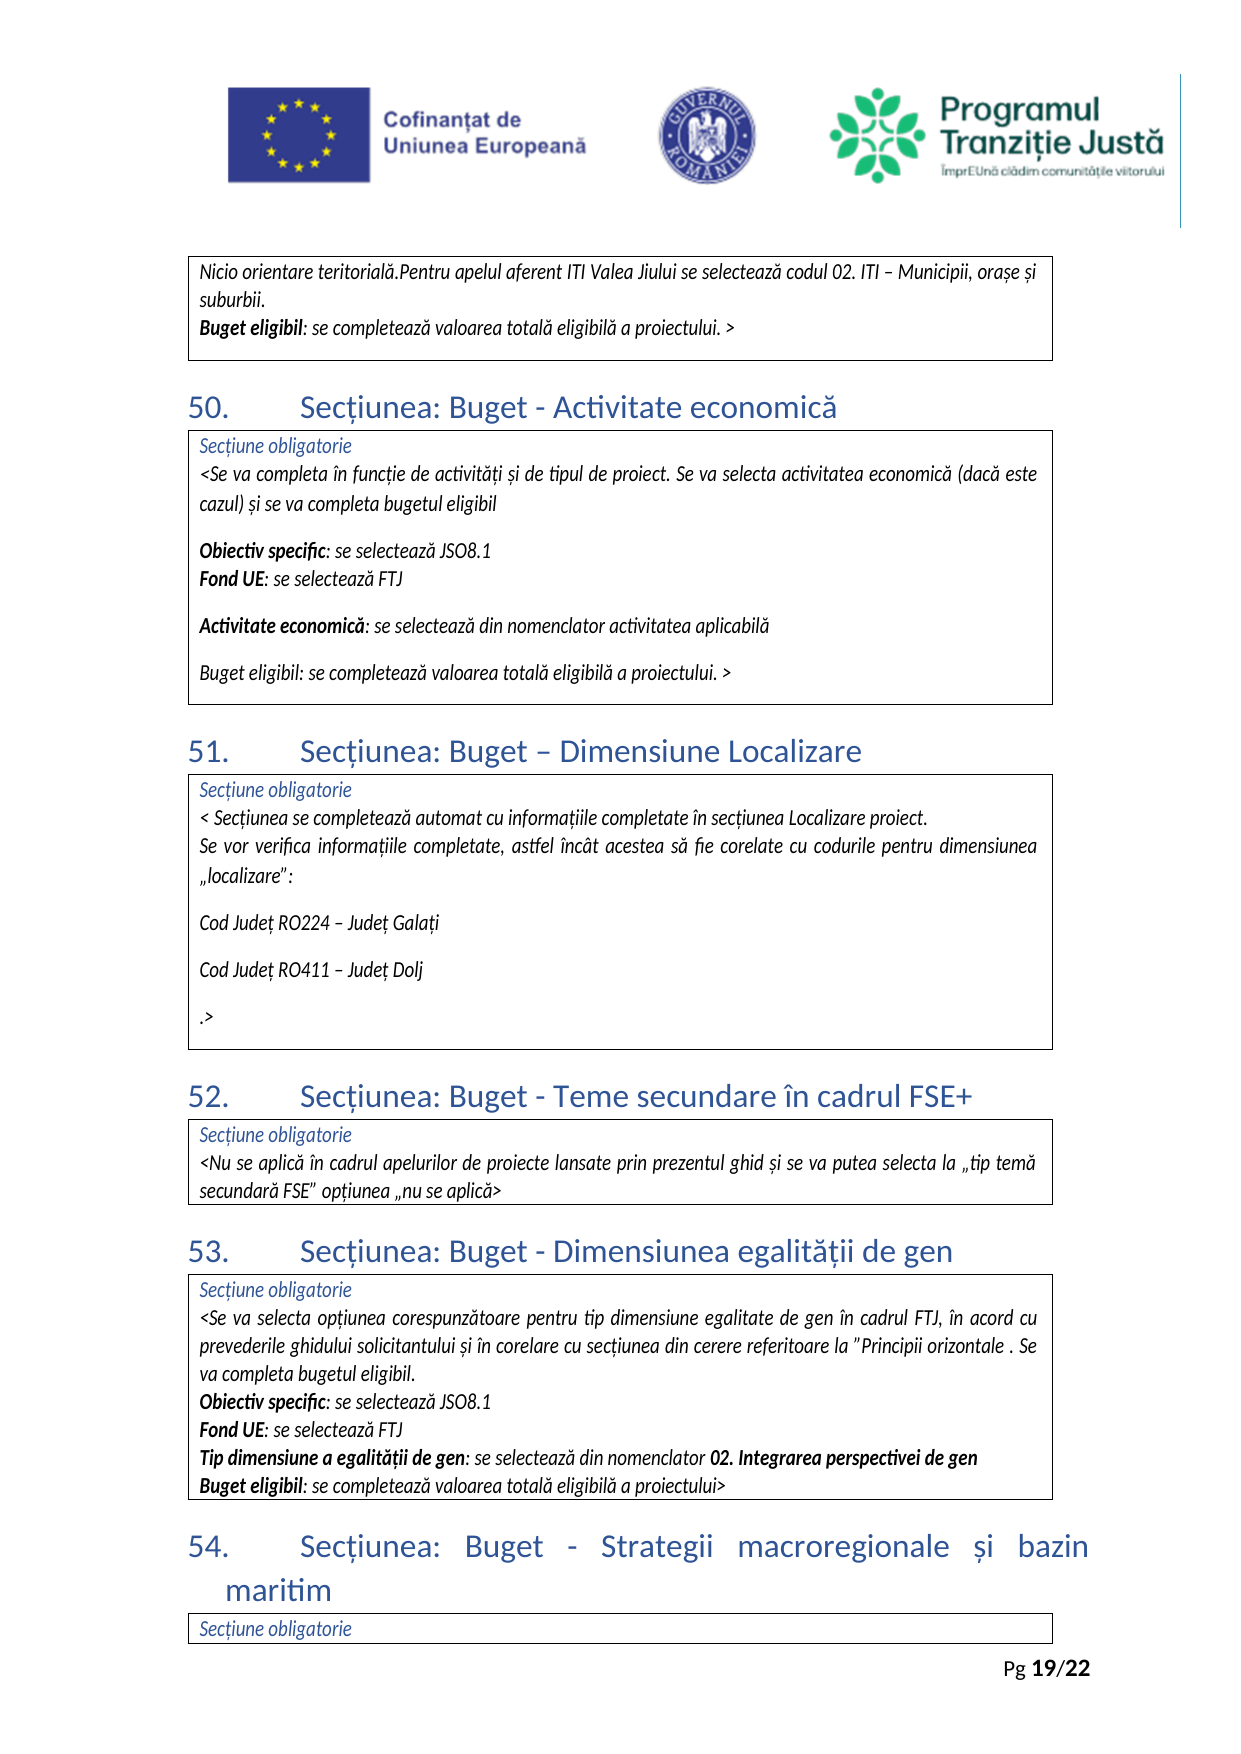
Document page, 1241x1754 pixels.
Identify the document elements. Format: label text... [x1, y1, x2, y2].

picture [227, 86, 1167, 188]
table_header Secțiune obligatorie <Se va selecta opțiunea corespunzătoare pentru tip dimensiune egalitate de gen în cadrul FTJ, în acord cu prevederile ghidului solicitantului și în corelare cu secțiunea din cerere referitoare la ”Principii orizontale . Se va completa bugetul eligibil. Obiectiv specific: se selectează JSO8.1 Fond UE: se selectează FTJ Tip dimensiune a egalității de gen: se selectează din nomenclator 02. Integrarea perspectivei de gen Buget eligibil: se completează valoarea totală eligibilă a proiectului> [189, 1275, 1052, 1499]
subtitle Secțiunea: Buget - Teme secundare în cadrul FSE+ [187, 1075, 1090, 1116]
subtitle Secțiunea: Buget – Dimensiune Localizare [187, 730, 1090, 771]
table_header Secțiune obligatorie < Secțiunea se completează automat cu informațiile completate în secțiunea Localizare proiect. Se vor verifica informațiile completate, astfel încât acestea să fie corelate cu codurile pentru dimensiunea „localizare”: Cod Județ RO224 – Județ Galați Cod Județ RO411 – Județ Dolj .> [189, 775, 1052, 1049]
subtitle Secțiunea: Buget - Dimensiunea egalității de gen [187, 1230, 1090, 1271]
table_header Secțiune obligatorie <Se va completa în funcție de activități și de tipul de proiect. Se va selecta activitatea economică (dacă este cazul) și se va completa bugetul eligibil Obiectiv specific: se selectează JSO8.1 Fond UE: se selectează FTJ Activitate economică: se selectează din nomenclator activitatea aplicabilă Buget eligibil: se completează valoarea totală eligibilă a proiectului. >[/notranslate] [189, 431, 1052, 704]
subtitle Secțiunea: Buget - Strategii macroregionale și bazin maritim [187, 1525, 1090, 1610]
subtitle Secțiunea: Buget - Activitate economică [187, 386, 1090, 426]
table_header Secțiune obligatorie <Nu se aplică în cadrul apelurilor de proiecte lansate prin prezentul ghid și se va putea selecta la „tip temă secundară FSE” opțiunea „nu se aplică> [189, 1120, 1052, 1204]
